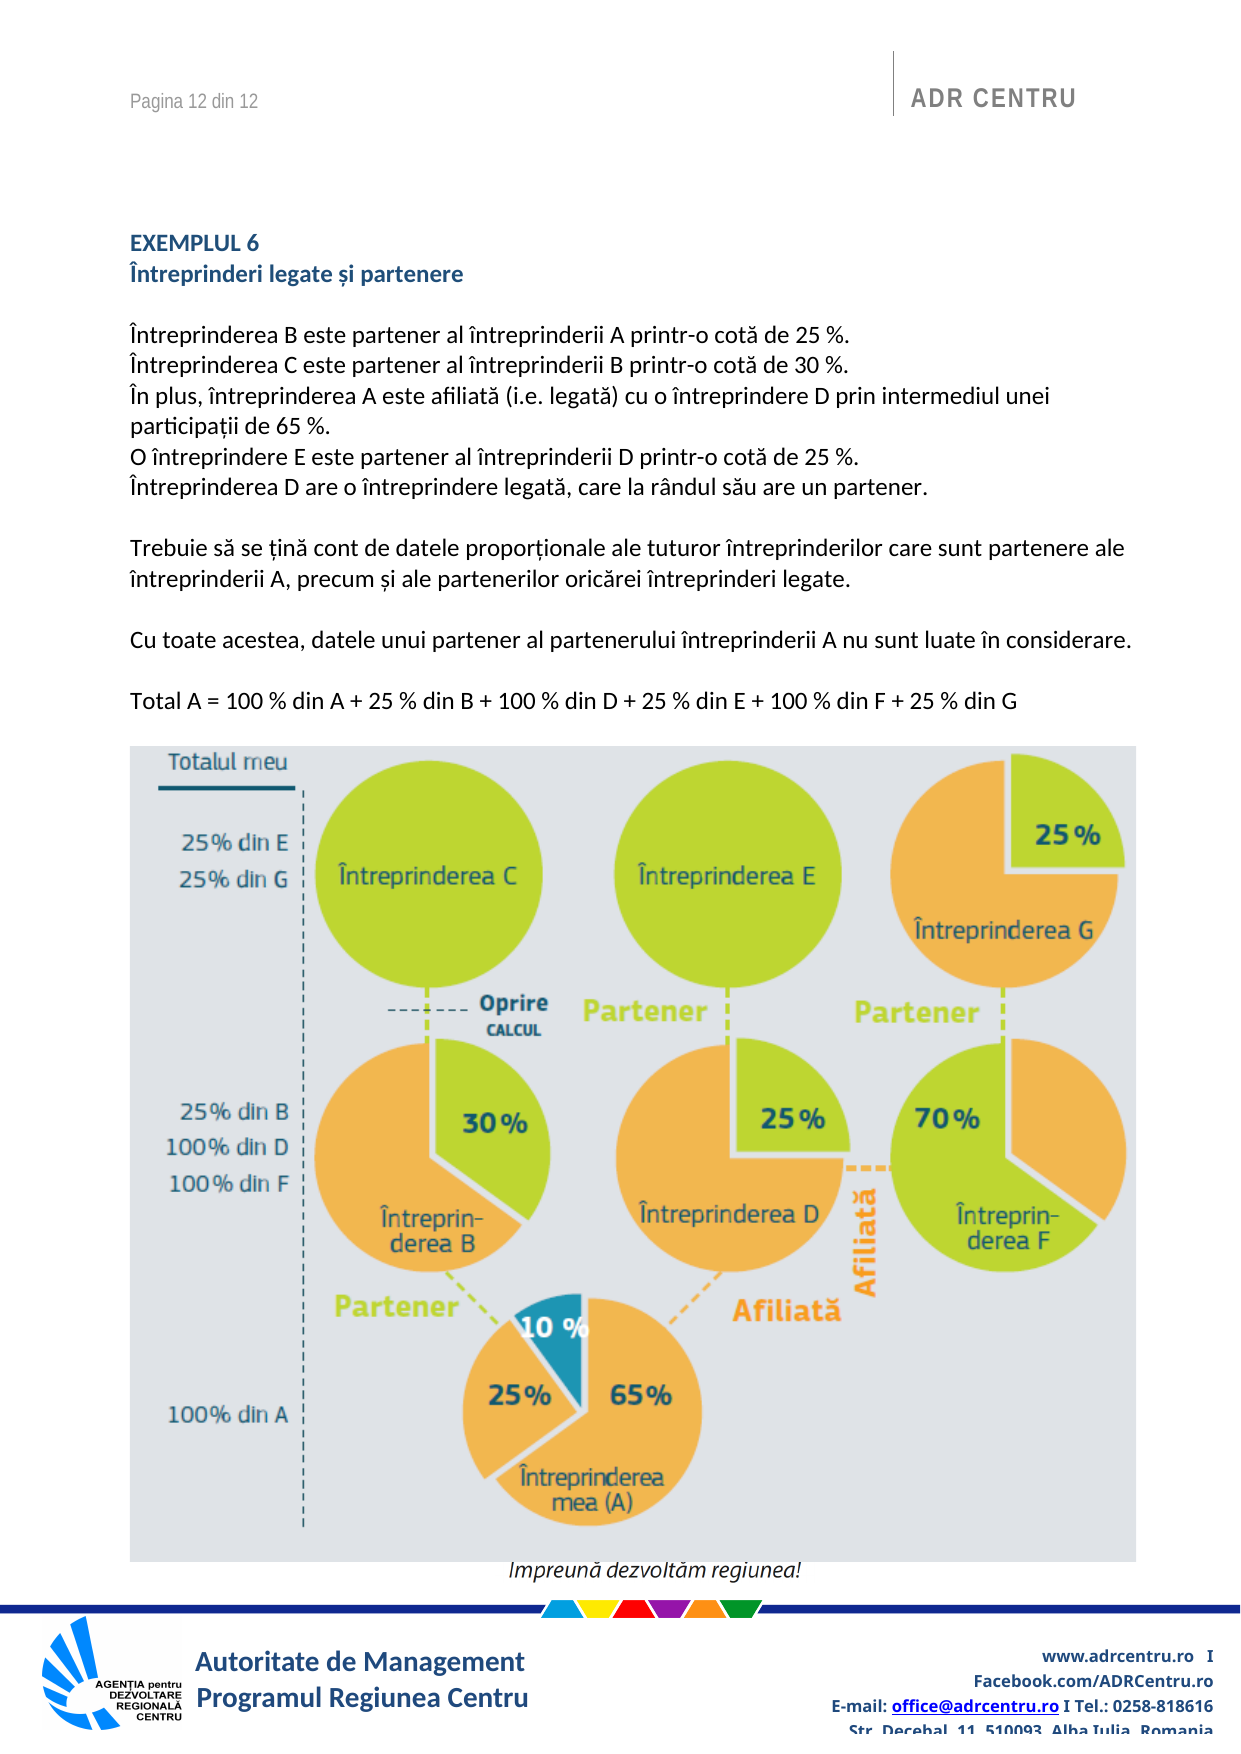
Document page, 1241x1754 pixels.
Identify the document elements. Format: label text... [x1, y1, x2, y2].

text În plus, întreprinderea A este afiliată (i.e. legată) cu o întreprindere D prin intermediul unei participații de 65 %. [130, 380, 1137, 441]
text Întreprinderea B este partener al întreprinderii A printr-o cotă de 25 %. [130, 319, 1137, 349]
text Total A = 100 % din A + 25 % din B + 100 % din D + 25 % din E + 100 % din F + 25 % din G [130, 685, 1137, 716]
text Întreprinderea C este partener al întreprinderii B printr-o cotă de 30 %. [130, 349, 1137, 380]
picture [574, 1600, 1241, 1618]
picture [495, 1562, 814, 1583]
text Cu toate acestea, datele unui partener al partenerului întreprinderii A nu sunt luate în considerare. [130, 624, 1137, 654]
text Întreprinderea D are o întreprindere legată, care la rândul său are un partener. [130, 471, 1137, 502]
text EXEMPLUL 6 [130, 227, 1137, 258]
text Trebuie să se țină cont de datele proporționale ale tuturor întreprinderilor care sunt partenere ale întreprinderii A, precum și ale partenerilor oricărei întreprinderi legate. [130, 532, 1137, 593]
text Întreprinderi legate și partenere [130, 258, 1137, 288]
text O întreprindere E este partener al întreprinderii D printr-o cotă de 25 %. [130, 441, 1137, 471]
picture [0, 1600, 550, 1730]
